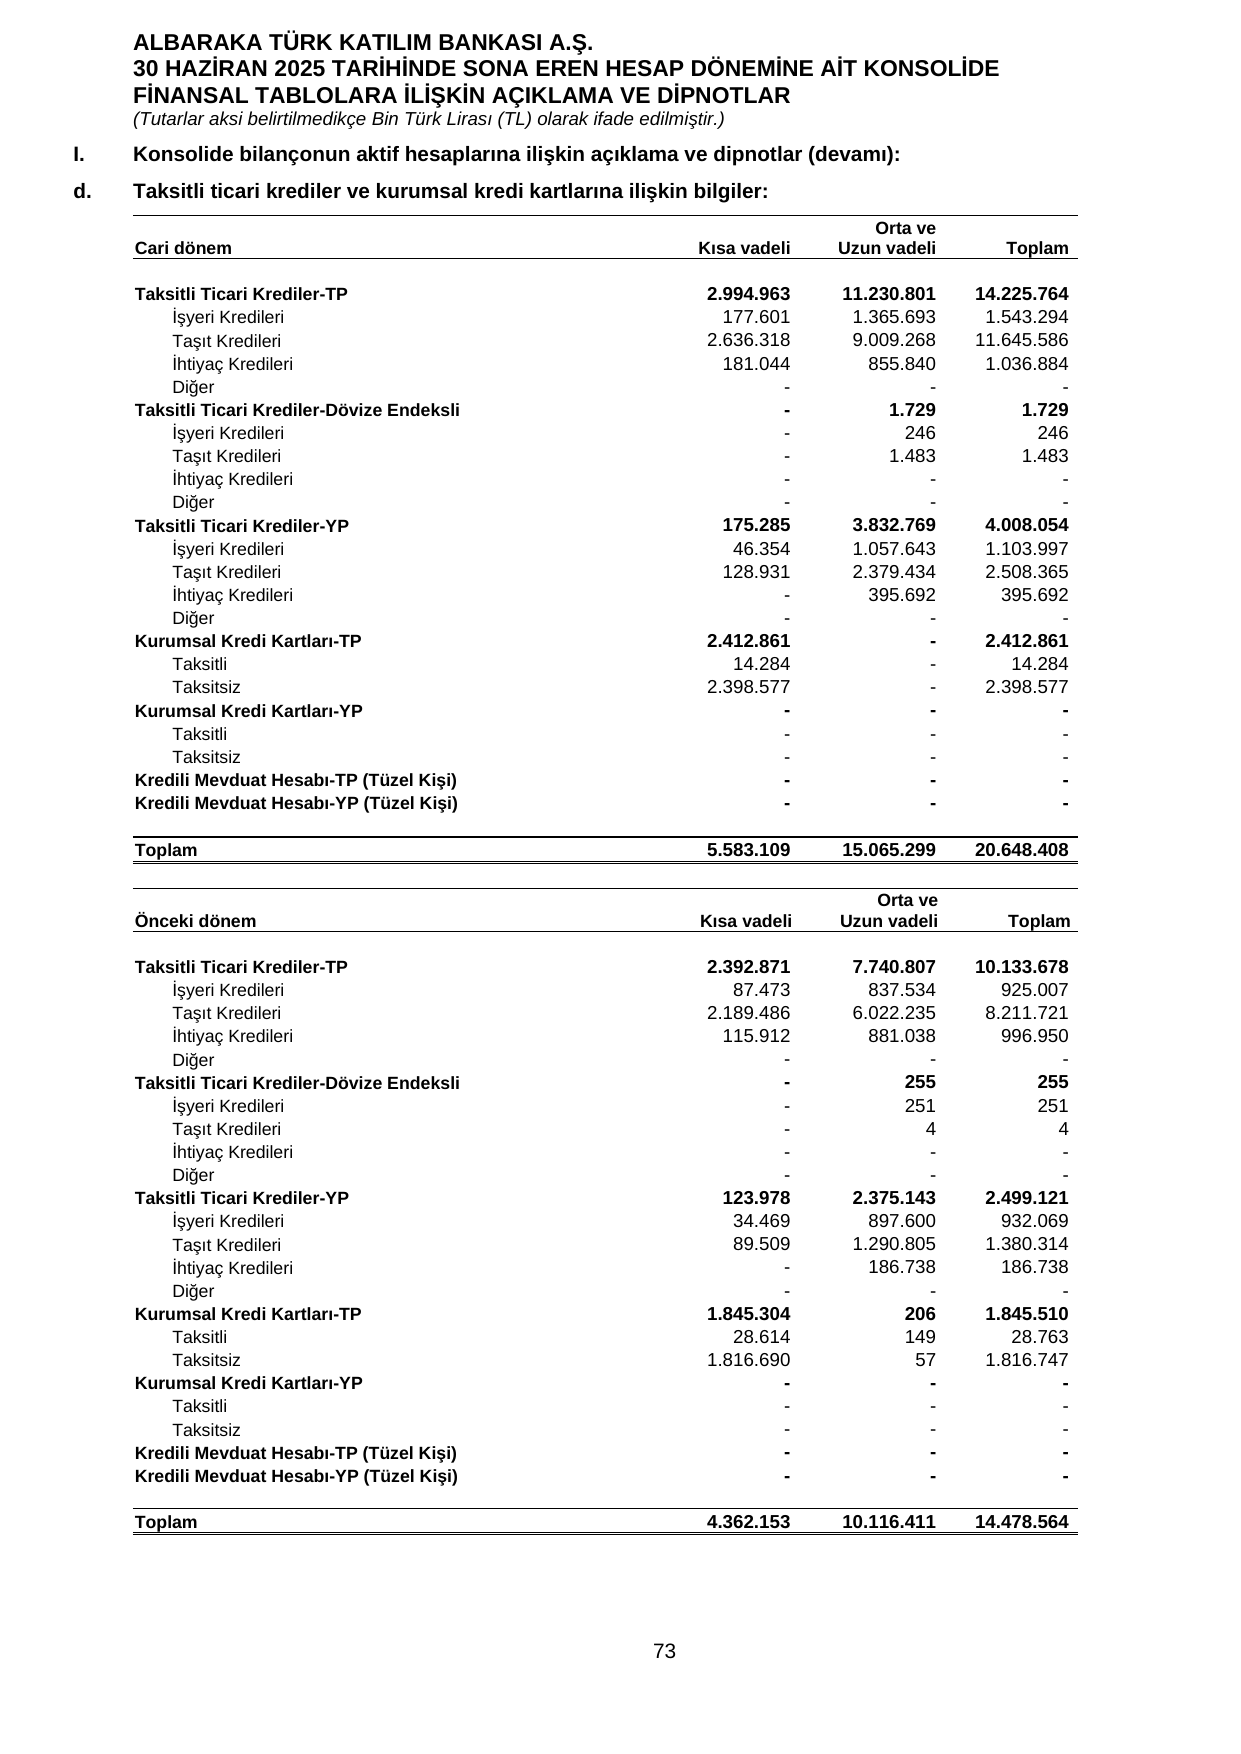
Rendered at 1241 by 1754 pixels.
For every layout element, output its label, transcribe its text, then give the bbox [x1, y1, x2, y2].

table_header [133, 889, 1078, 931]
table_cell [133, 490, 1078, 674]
text d. Taksitli ticari krediler ve kurumsal kredi kartlarına ilişkin bilgiler: [73, 178, 1137, 202]
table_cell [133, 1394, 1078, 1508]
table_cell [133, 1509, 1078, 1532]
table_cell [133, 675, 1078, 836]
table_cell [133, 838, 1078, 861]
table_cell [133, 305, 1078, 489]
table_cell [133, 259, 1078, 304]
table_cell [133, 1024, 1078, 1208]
text I. Konsolide bilançonun aktif hesaplarına ilişkin açıklama ve dipnotlar (devamı): [73, 142, 1137, 166]
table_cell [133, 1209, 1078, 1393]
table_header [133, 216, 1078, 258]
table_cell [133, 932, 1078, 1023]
